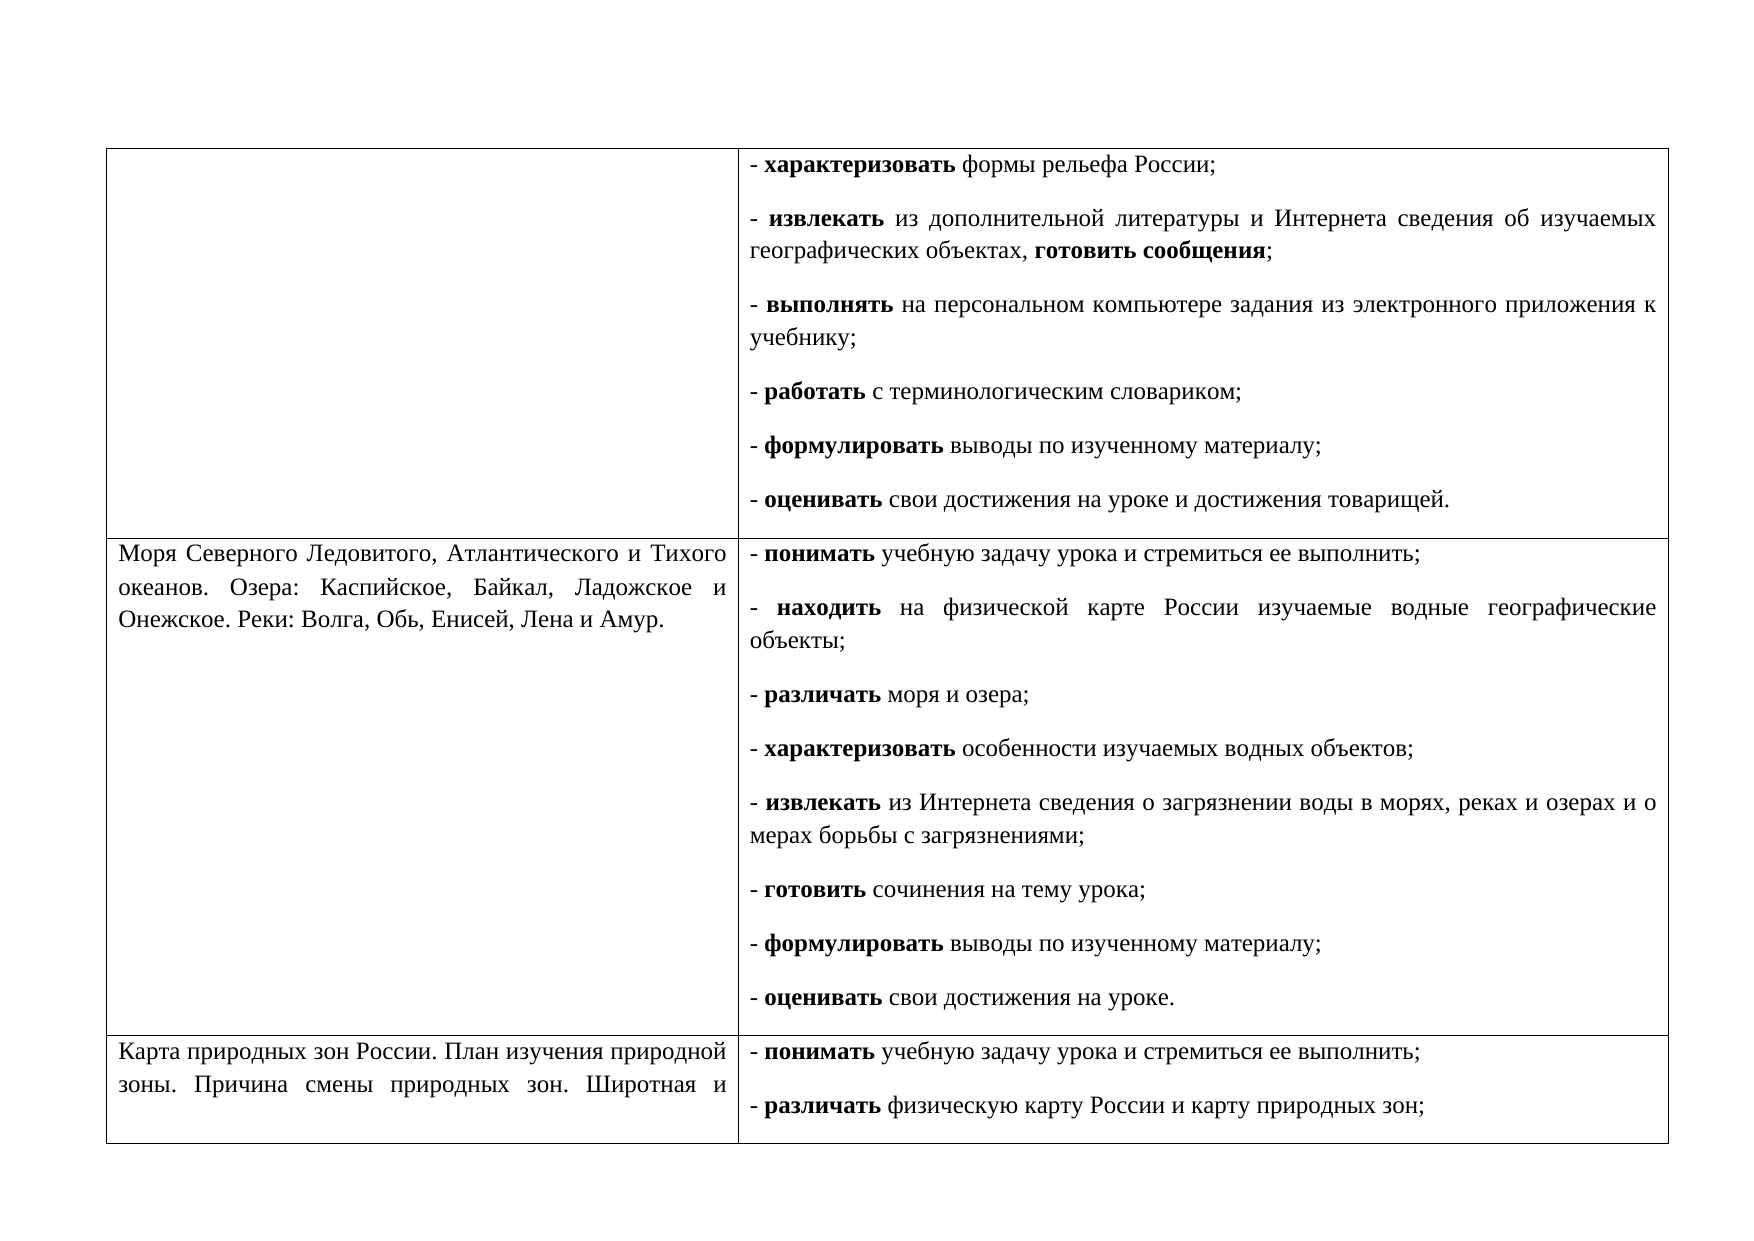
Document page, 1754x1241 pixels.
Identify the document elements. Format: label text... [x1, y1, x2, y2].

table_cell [739, 1036, 1668, 1143]
table_cell - понимать учебную задачу урока и стремиться ее выполнить; - находить на физической карте России изучаемые водные географические объекты; - различать моря и озера; - характеризовать особенности изучаемых водных объектов; - извлекать из Интернета сведения о загрязнении воды в морях, реках и озерах и о мерах борьбы с загрязнениями; - готовить сочинения на тему урока; - формулировать выводы по изученному материалу; - оценивать свои достижения на уроке. [739, 539, 1668, 1035]
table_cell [739, 149, 1668, 537]
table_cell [107, 1036, 738, 1143]
table_cell Моря Северного Ледовитого, Атлантического и Тихого океанов. Озера: Каспийское, Байкал, Ладожское и Онежское. Реки: Волга, Обь, Енисей, Лена и Амур. [107, 539, 738, 1035]
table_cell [107, 149, 738, 537]
